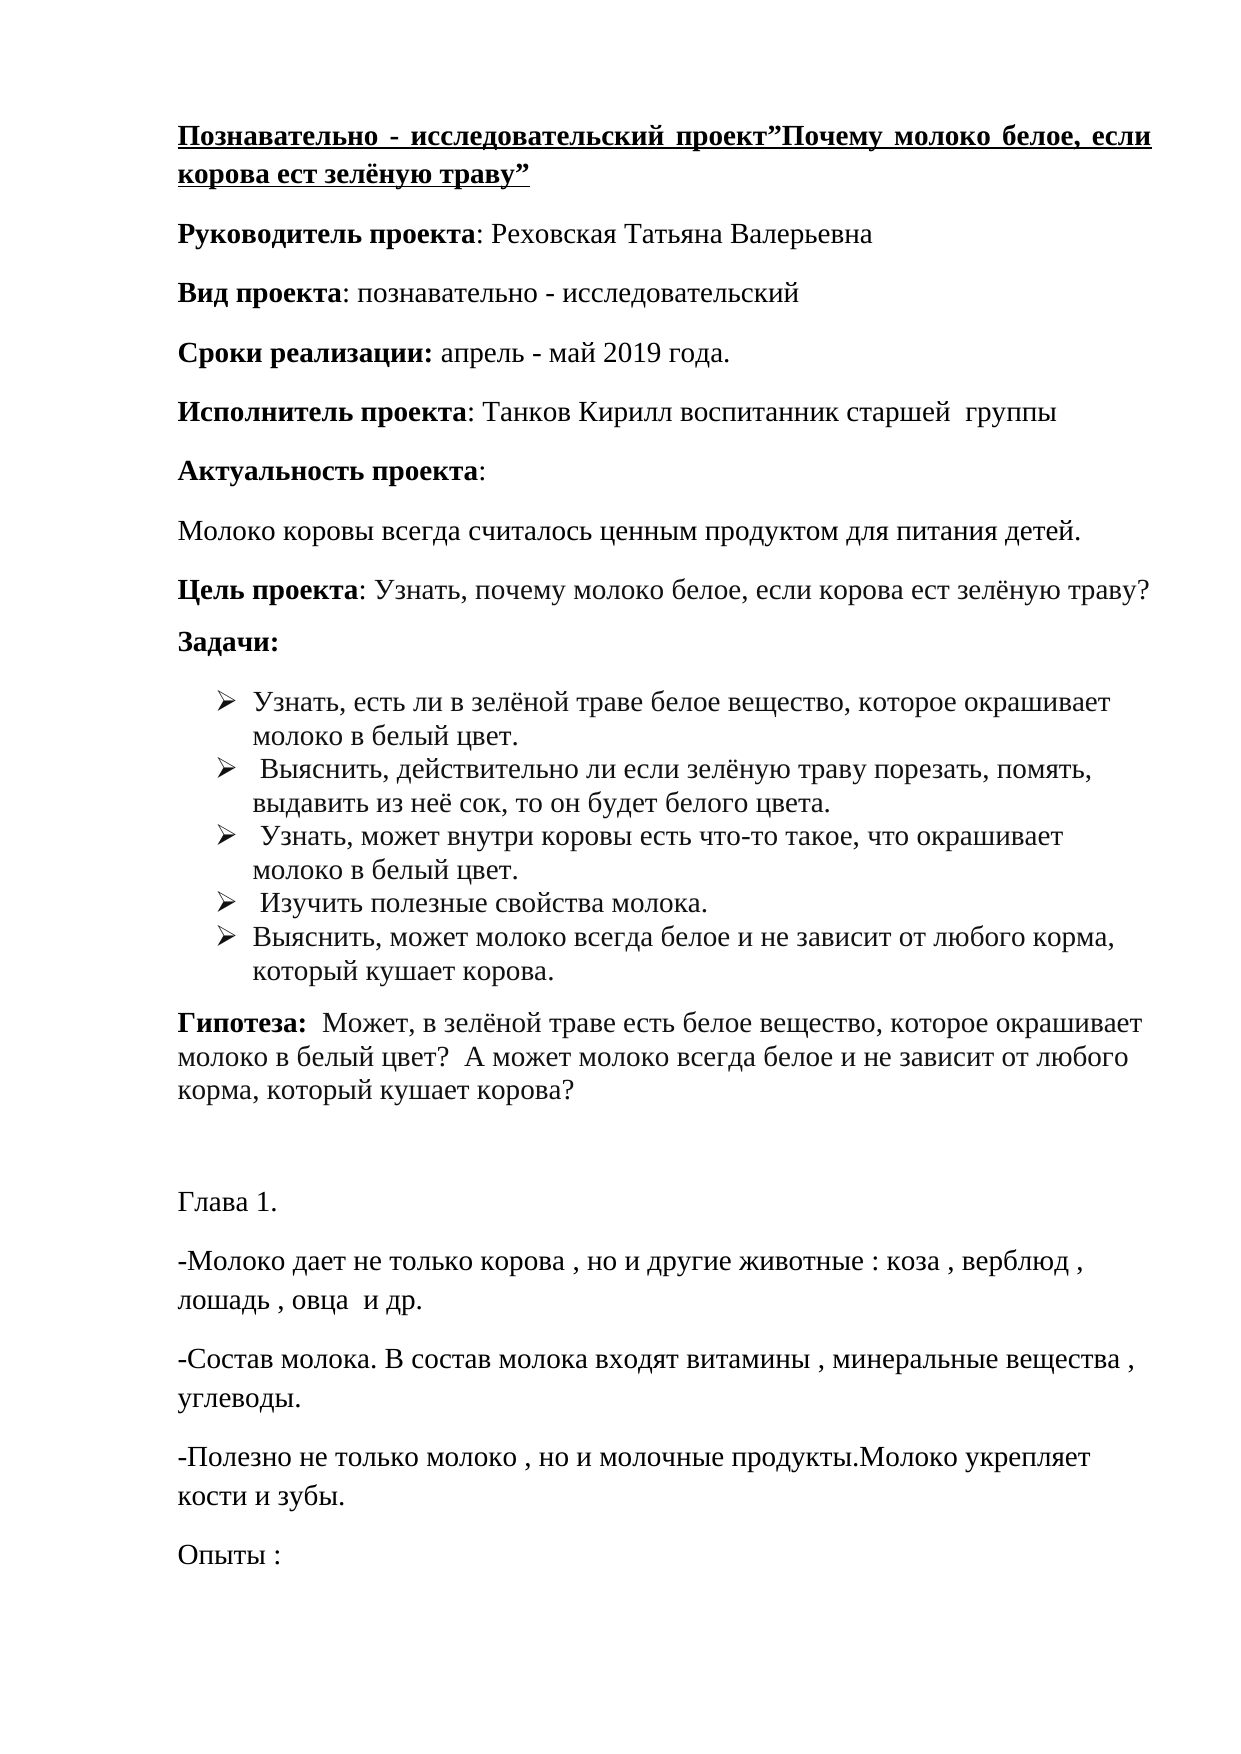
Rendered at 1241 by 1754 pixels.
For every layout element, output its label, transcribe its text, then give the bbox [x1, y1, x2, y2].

text Опыты : [177, 1537, 1152, 1571]
text Актуальность проекта: [177, 453, 1152, 487]
text -Полезно не только молоко , но и молочные продукты.Молоко укрепляет кости и зубы. [177, 1439, 1152, 1511]
list Выяснить, может молоко всегда белое и не зависит от любого корма, который кушает корова. [215, 919, 1152, 986]
text Сроки реализации: апрель - май 2019 года. [177, 335, 1152, 368]
text Глава 1. [177, 1184, 1152, 1217]
text Руководитель проекта: Реховская Татьяна Валерьевна [177, 216, 1152, 249]
list Узнать, есть ли в зелёной траве белое вещество, которое окрашивает молоко в белый цвет. [215, 684, 1152, 751]
text Цель проекта: Узнать, почему молоко белое, если корова ест зелёную траву? [177, 572, 1152, 606]
text Исполнитель проекта: Танков Кирилл воспитанник старшей группы [177, 394, 1152, 428]
list Изучить полезные свойства молока. [215, 886, 1152, 919]
list Узнать, может внутри коровы есть что-то такое, что окрашивает молоко в белый цвет. [215, 818, 1152, 886]
text Познавательно - исследовательский проект”Почему молоко белое, если корова ест зелёную траву” [177, 118, 1152, 147]
list Выяснить, действительно ли если зелёную траву порезать, помять, выдавить из неё сок, то он будет белого цвета. [215, 751, 1152, 818]
text Задачи: [177, 624, 1152, 658]
text Вид проекта: познавательно - исследовательский [177, 275, 1152, 309]
text Гипотеза: Может, в зелёной траве есть белое вещество, которое окрашивает молоко в белый цвет? А может молоко всегда белое и не зависит от любого корма, который кушает корова? [177, 1005, 1152, 1106]
text -Состав молока. В состав молока входят витамины , минеральные вещества , углеводы. [177, 1341, 1152, 1413]
text Молоко коровы всегда считалось ценным продуктом для питания детей. [177, 513, 1152, 546]
text -Молоко дает не только корова , но и другие животные : коза , верблюд , лошадь , овца и др. [177, 1243, 1152, 1315]
text Познавательно - исследовательский проект”Почему молоко белое, если корова ест зелёную траву” [177, 148, 1152, 190]
